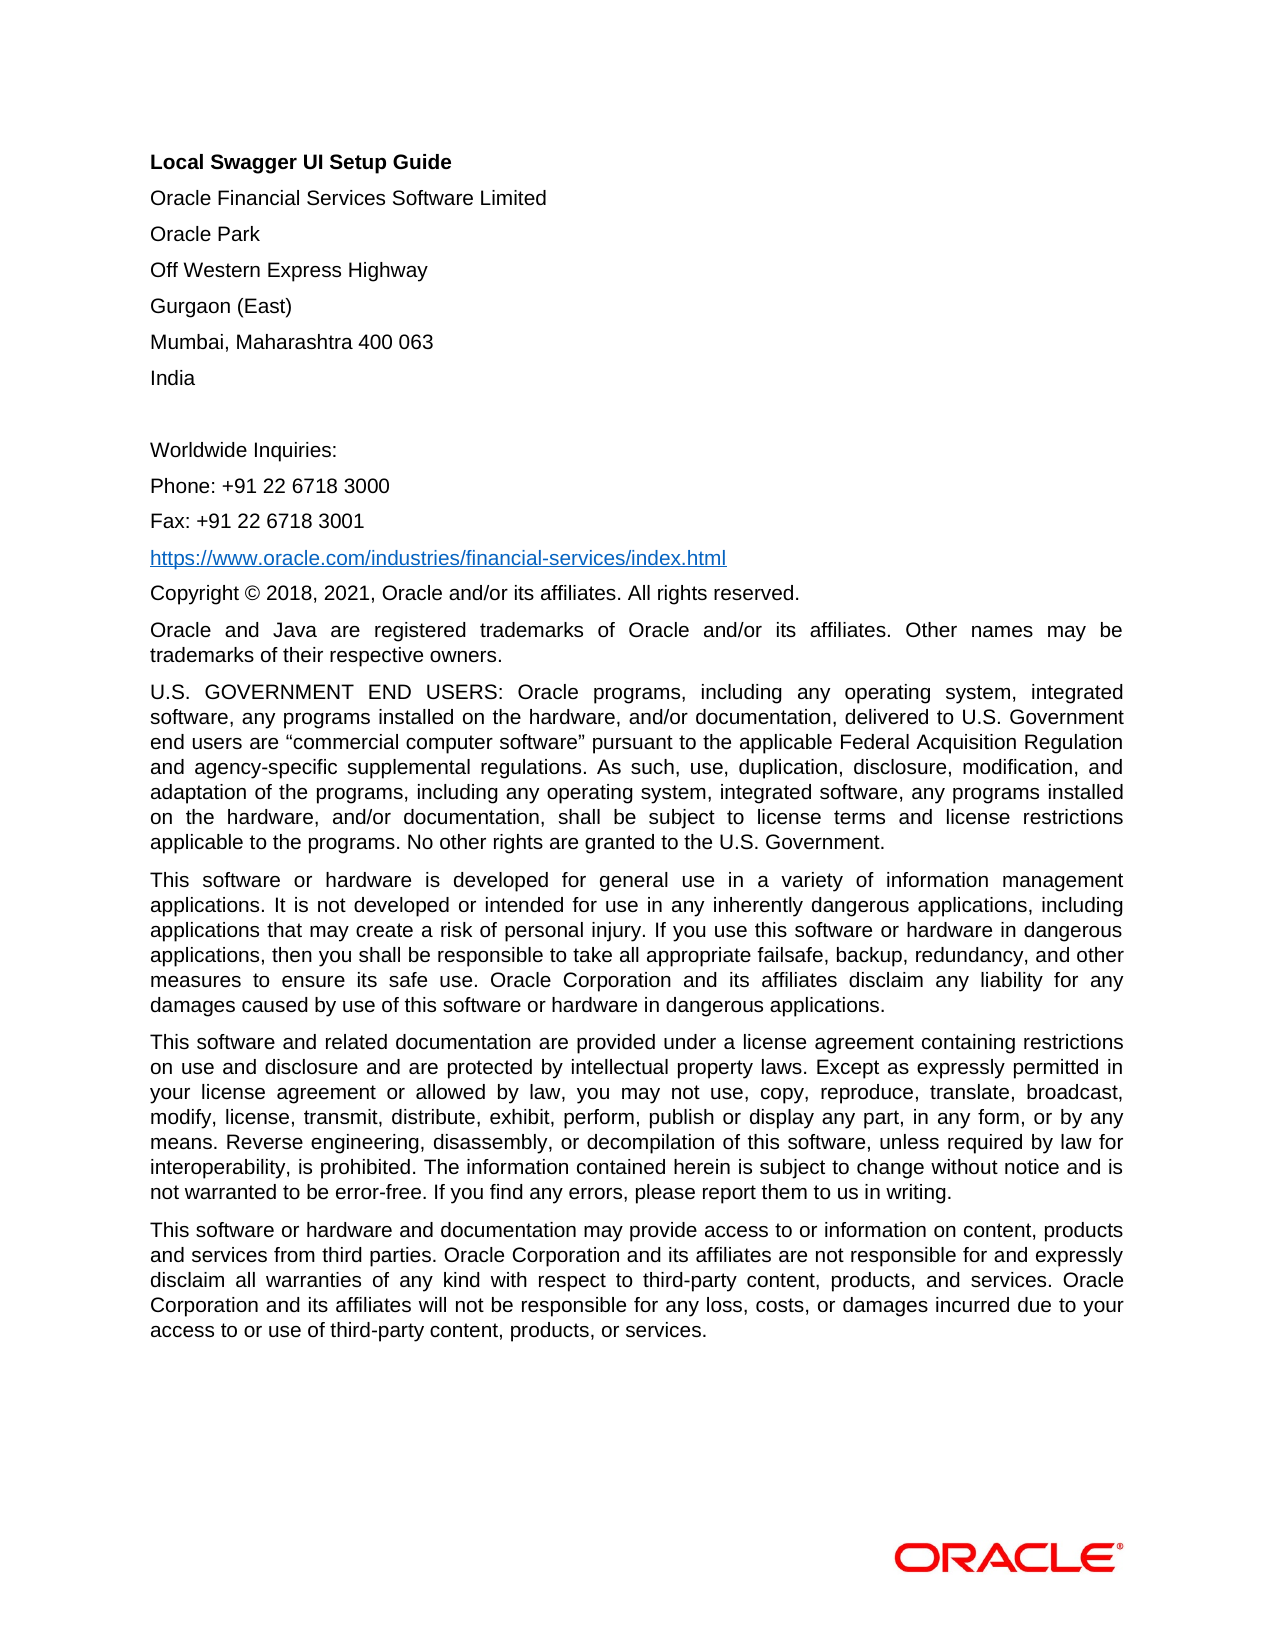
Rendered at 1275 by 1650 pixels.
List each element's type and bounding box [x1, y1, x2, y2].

picture [892, 1540, 1125, 1575]
